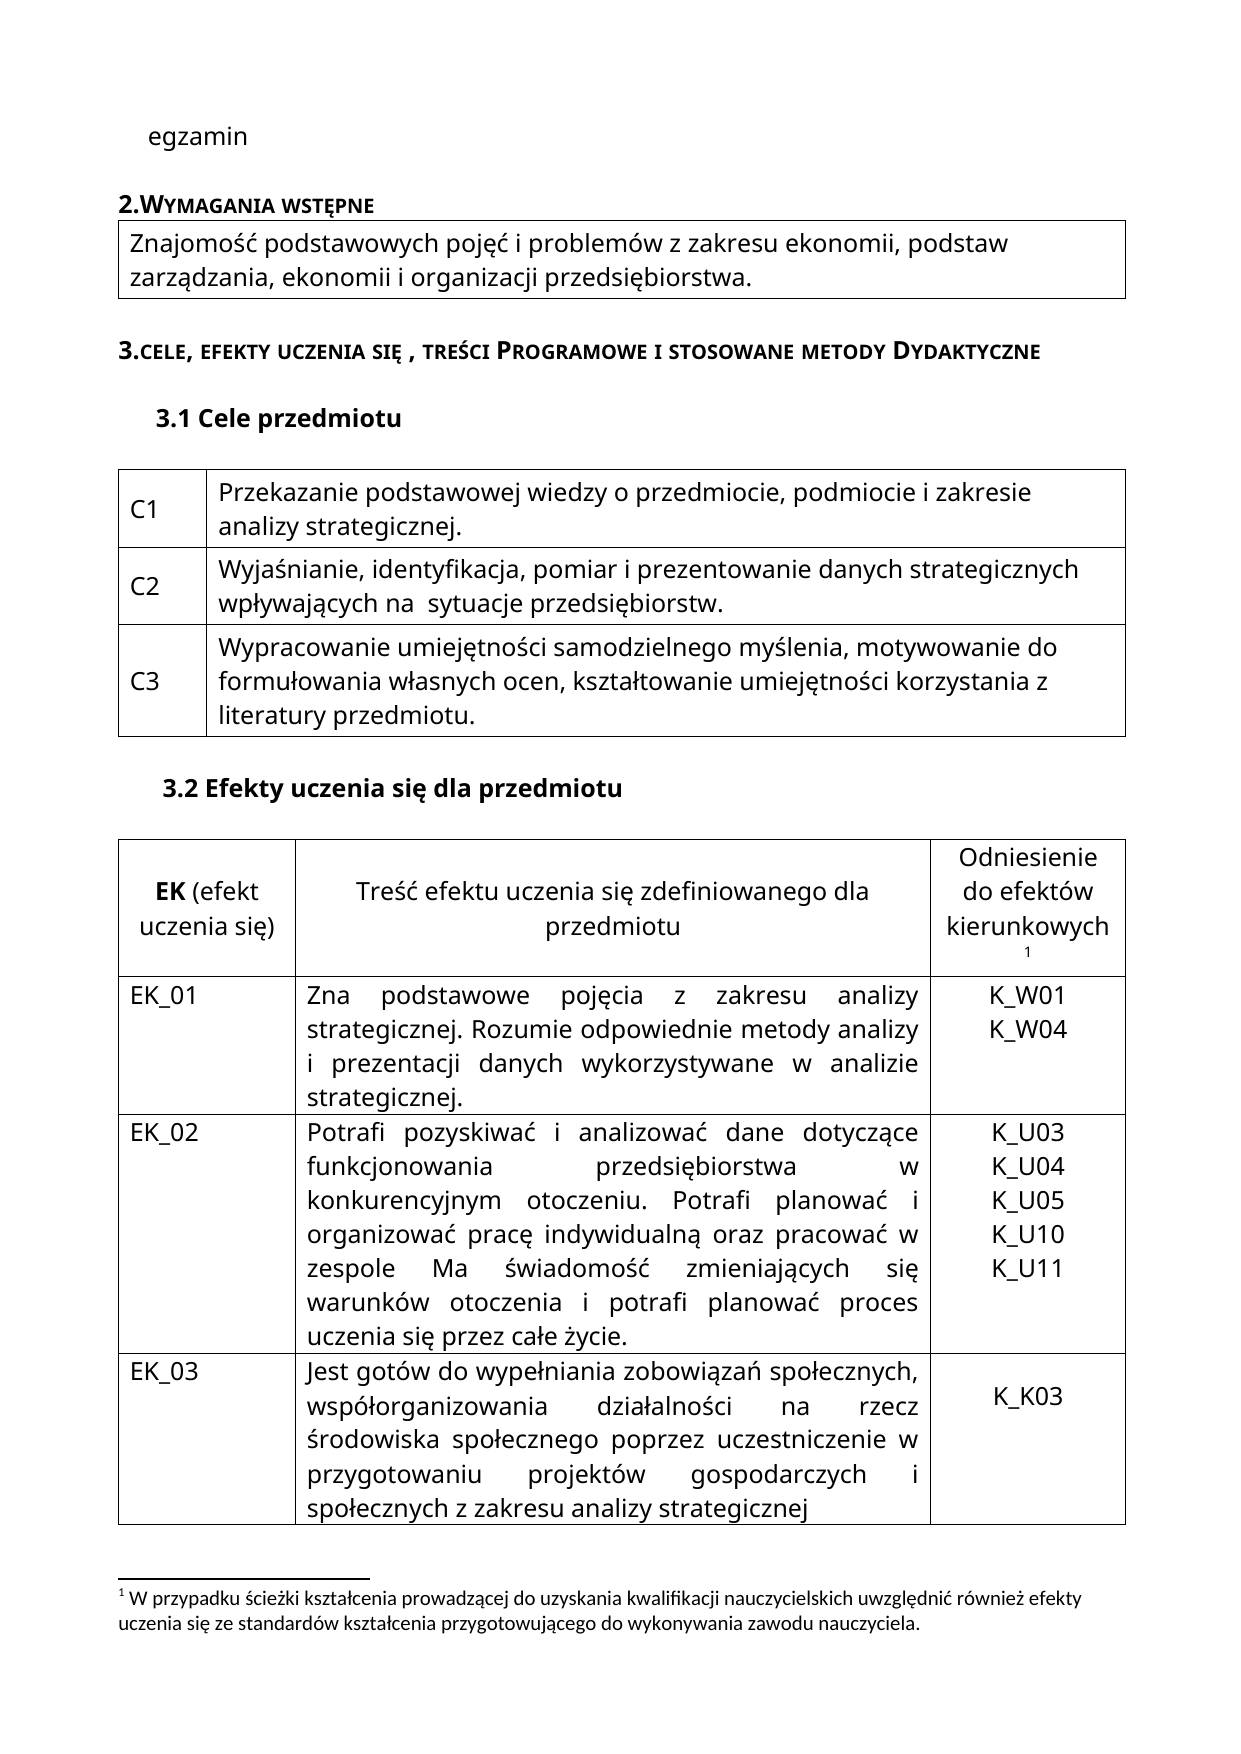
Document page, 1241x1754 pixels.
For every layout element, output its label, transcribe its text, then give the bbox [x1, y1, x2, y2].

table_cell C2 [119, 548, 206, 624]
table_header Odniesienie do efektów kierunkowych [931, 840, 1125, 976]
text 3.2 Efekty uczenia się dla przedmiotu [162, 771, 1122, 805]
table_cell Jest gotów do wypełniania zobowiązań społecznych, współorganizowania działalności na rzecz środowiska społecznego poprzez uczestniczenie w przygotowaniu projektów gospodarczych i społecznych z zakresu analizy strategicznej [296, 1354, 930, 1524]
table_cell K_U03 K_U04 K_U05 K_U10 K_U11 [931, 1115, 1125, 1353]
table_cell Wypracowanie umiejętności samodzielnego myślenia, motywowanie do formułowania własnych ocen, kształtowanie umiejętności korzystania z literatury przedmiotu. [207, 625, 1125, 736]
table_header Znajomość podstawowych pojęć i problemów z zakresu ekonomii, podstaw zarządzania, ekonomii i organizacji przedsiębiorstwa. [119, 221, 1125, 298]
table_header EK (efekt uczenia się) [119, 840, 295, 976]
table_cell EK_01 [119, 977, 295, 1113]
table_cell EK_02 [119, 1115, 295, 1353]
table_cell Wyjaśnianie, identyfikacja, pomiar i prezentowanie danych strategicznych wpływających na sytuacje przedsiębiorstw. [207, 548, 1125, 624]
table_header Przekazanie podstawowej wiedzy o przedmiocie, podmiocie i zakresie analizy strategicznej. [207, 470, 1125, 547]
table_cell K_K03 [931, 1354, 1125, 1524]
text 2.Wymagania wstępne [118, 186, 1122, 220]
table_cell Potrafi pozyskiwać i analizować dane dotyczące funkcjonowania przedsiębiorstwa w konkurencyjnym otoczeniu. Potrafi planować i organizować pracę indywidualną oraz pracować w zespole Ma świadomość zmieniających się warunków otoczenia i potrafi planować proces uczenia się przez całe życie. [296, 1115, 930, 1353]
table_cell EK_03 [119, 1354, 295, 1524]
table_cell Zna podstawowe pojęcia z zakresu analizy strategicznej. Rozumie odpowiednie metody analizy i prezentacji danych wykorzystywane w analizie strategicznej. [296, 977, 930, 1113]
table_cell C3 [119, 625, 206, 736]
table_cell K_W01 K_W04 [931, 977, 1125, 1113]
text egzamin [148, 118, 1122, 152]
text 3.1 Cele przedmiotu [156, 401, 1122, 435]
table_header C1 [119, 470, 206, 547]
text 3.cele, efekty uczenia się , treści Programowe i stosowane metody Dydaktyczne [118, 333, 1122, 367]
table_header Treść efektu uczenia się zdefiniowanego dla przedmiotu [296, 840, 930, 976]
